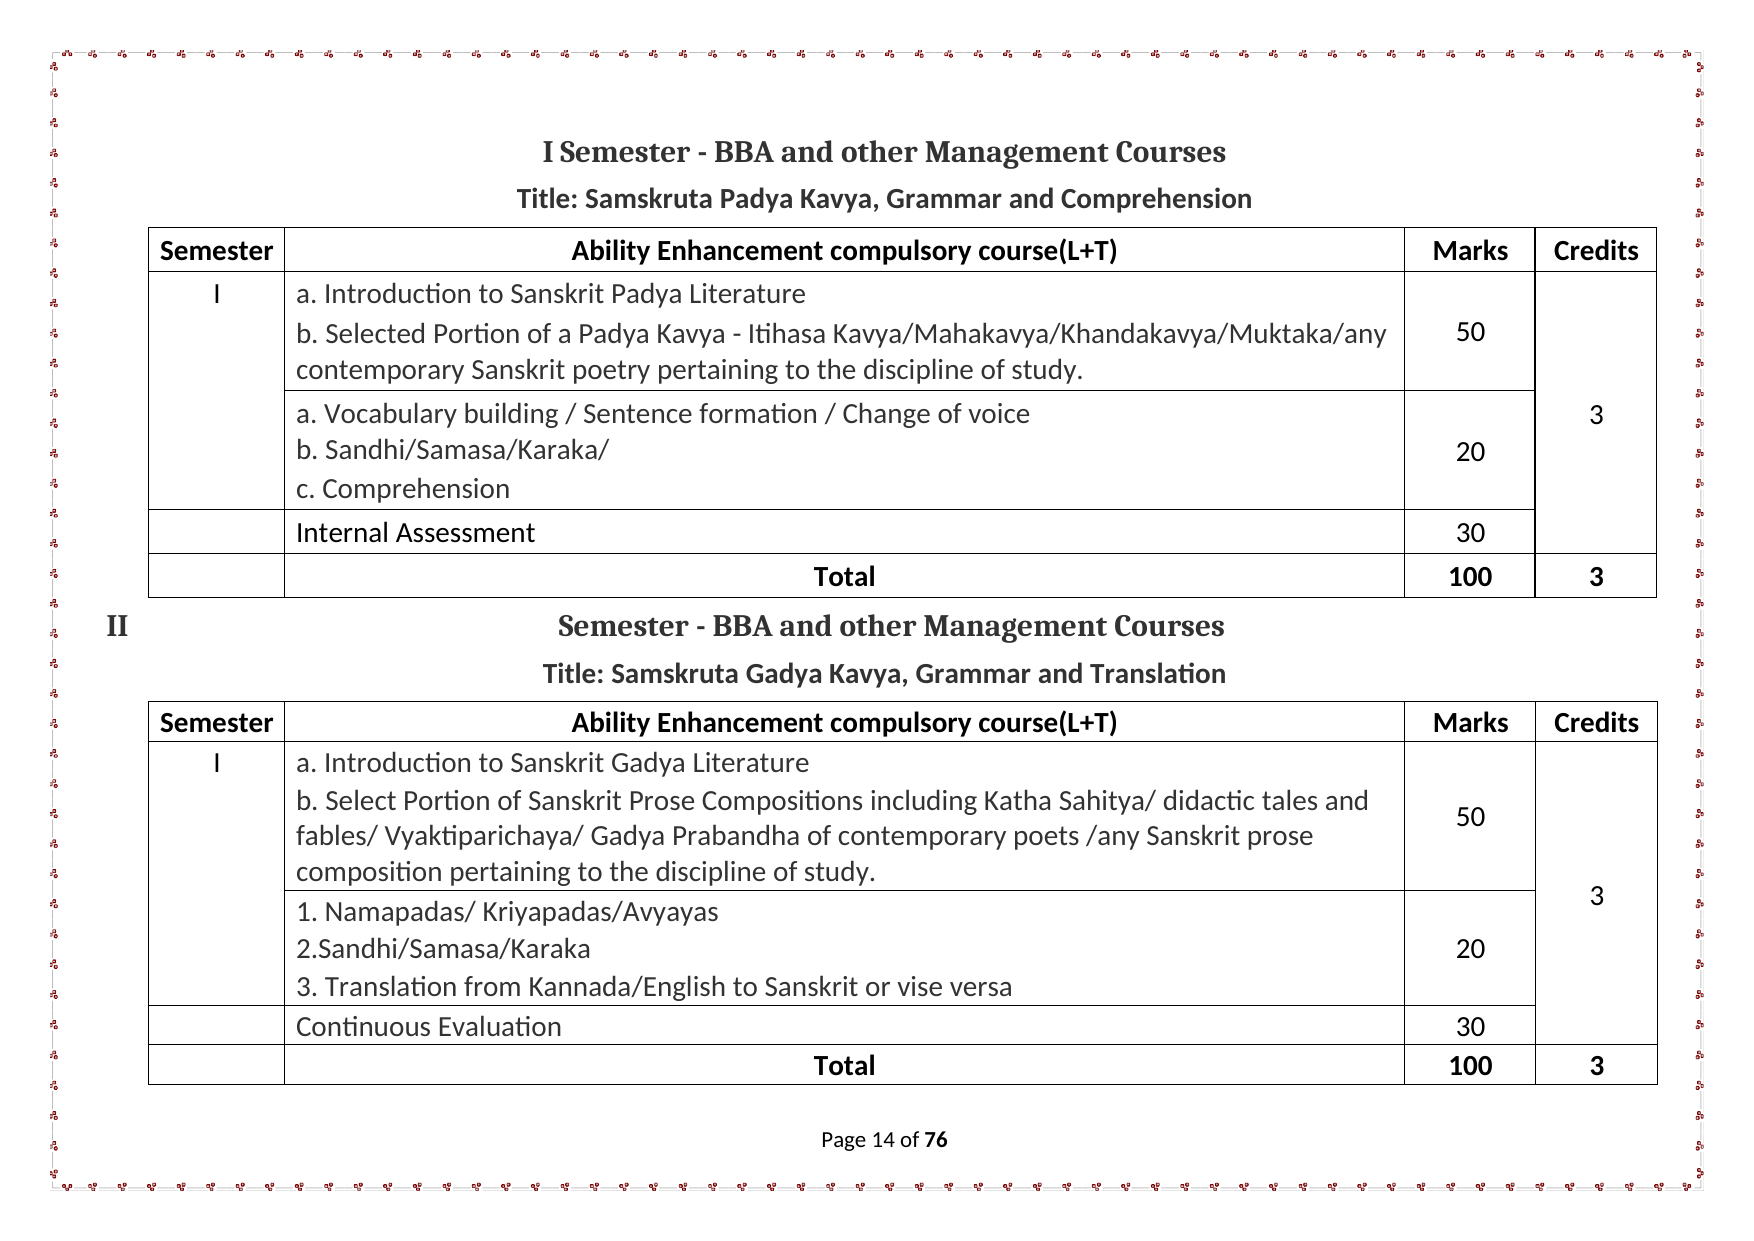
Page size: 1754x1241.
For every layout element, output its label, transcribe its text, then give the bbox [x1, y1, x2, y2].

table_header Ability Enhancement compulsory course(L+T) [285, 228, 1404, 271]
table_cell [149, 1045, 284, 1084]
table_header Marks [1405, 228, 1534, 271]
table_cell [149, 554, 284, 597]
subtitle Semester - BBA and other Management Courses [106, 608, 1662, 644]
table_cell 3 [1536, 554, 1656, 597]
table_header Ability Enhancement compulsory course(L+T) [285, 702, 1404, 741]
table_cell 3 [1536, 272, 1656, 553]
table_header Marks [1405, 702, 1535, 741]
table_cell 3 [1536, 742, 1657, 1044]
table_cell Total [285, 1045, 1404, 1084]
table_cell Introduction to Sanskrit Padya Literature Selected Portion of a Padya Kavya - Itihasa Kavya/Mahakavya/Khandakavya/Muktaka/any contemporary Sanskrit poetry pertaining to the discipline of study. [285, 272, 1404, 390]
text Title: Samskruta Gadya Kavya, Grammar and Translation [357, 655, 1411, 691]
table_cell 30 [1405, 1006, 1535, 1044]
table_cell Vocabulary building / Sentence formation / Change of voice Sandhi/Samasa/Karaka/ Comprehension [285, 391, 1404, 509]
text Title: Samskruta Padya Kavya, Grammar and Comprehension [357, 181, 1411, 216]
table_header Semester [149, 228, 284, 271]
table_cell 100 [1405, 1045, 1535, 1084]
table_cell Introduction to Sanskrit Gadya Literature Select Portion of Sanskrit Prose Compositions including Katha Sahitya/ didactic tales and fables/ Vyaktiparichaya/ Gadya Prabandha of contemporary poets /any Sanskrit prose composition pertaining to the discipline of study. [285, 742, 1404, 889]
table_cell 1. Namapadas/ Kriyapadas/Avyayas 2.Sandhi/Samasa/Karaka 3. Translation from Kannada/English to Sanskrit or vise versa [285, 891, 1404, 1004]
table_cell 50 [1405, 742, 1535, 889]
table_cell [149, 510, 284, 553]
table_cell I [149, 742, 284, 1004]
table_cell [149, 1006, 284, 1044]
table_cell I [149, 272, 284, 509]
table_cell 3 [1536, 1045, 1657, 1084]
table_cell Internal Assessment [285, 510, 1404, 553]
table_header Credits [1536, 702, 1657, 741]
table_header Semester [149, 702, 284, 741]
table_cell 100 [1405, 554, 1534, 597]
table_cell Continuous Evaluation [285, 1006, 1404, 1044]
table_cell 50 [1405, 272, 1534, 390]
table_header Credits [1536, 228, 1656, 271]
table_cell 30 [1405, 510, 1534, 553]
table_cell 20 [1405, 391, 1534, 509]
subtitle I Semester - BBA and other Management Courses [357, 134, 1411, 170]
table_cell Total [285, 554, 1404, 597]
picture [50, 50, 1704, 1191]
table_cell 20 [1405, 891, 1535, 1004]
